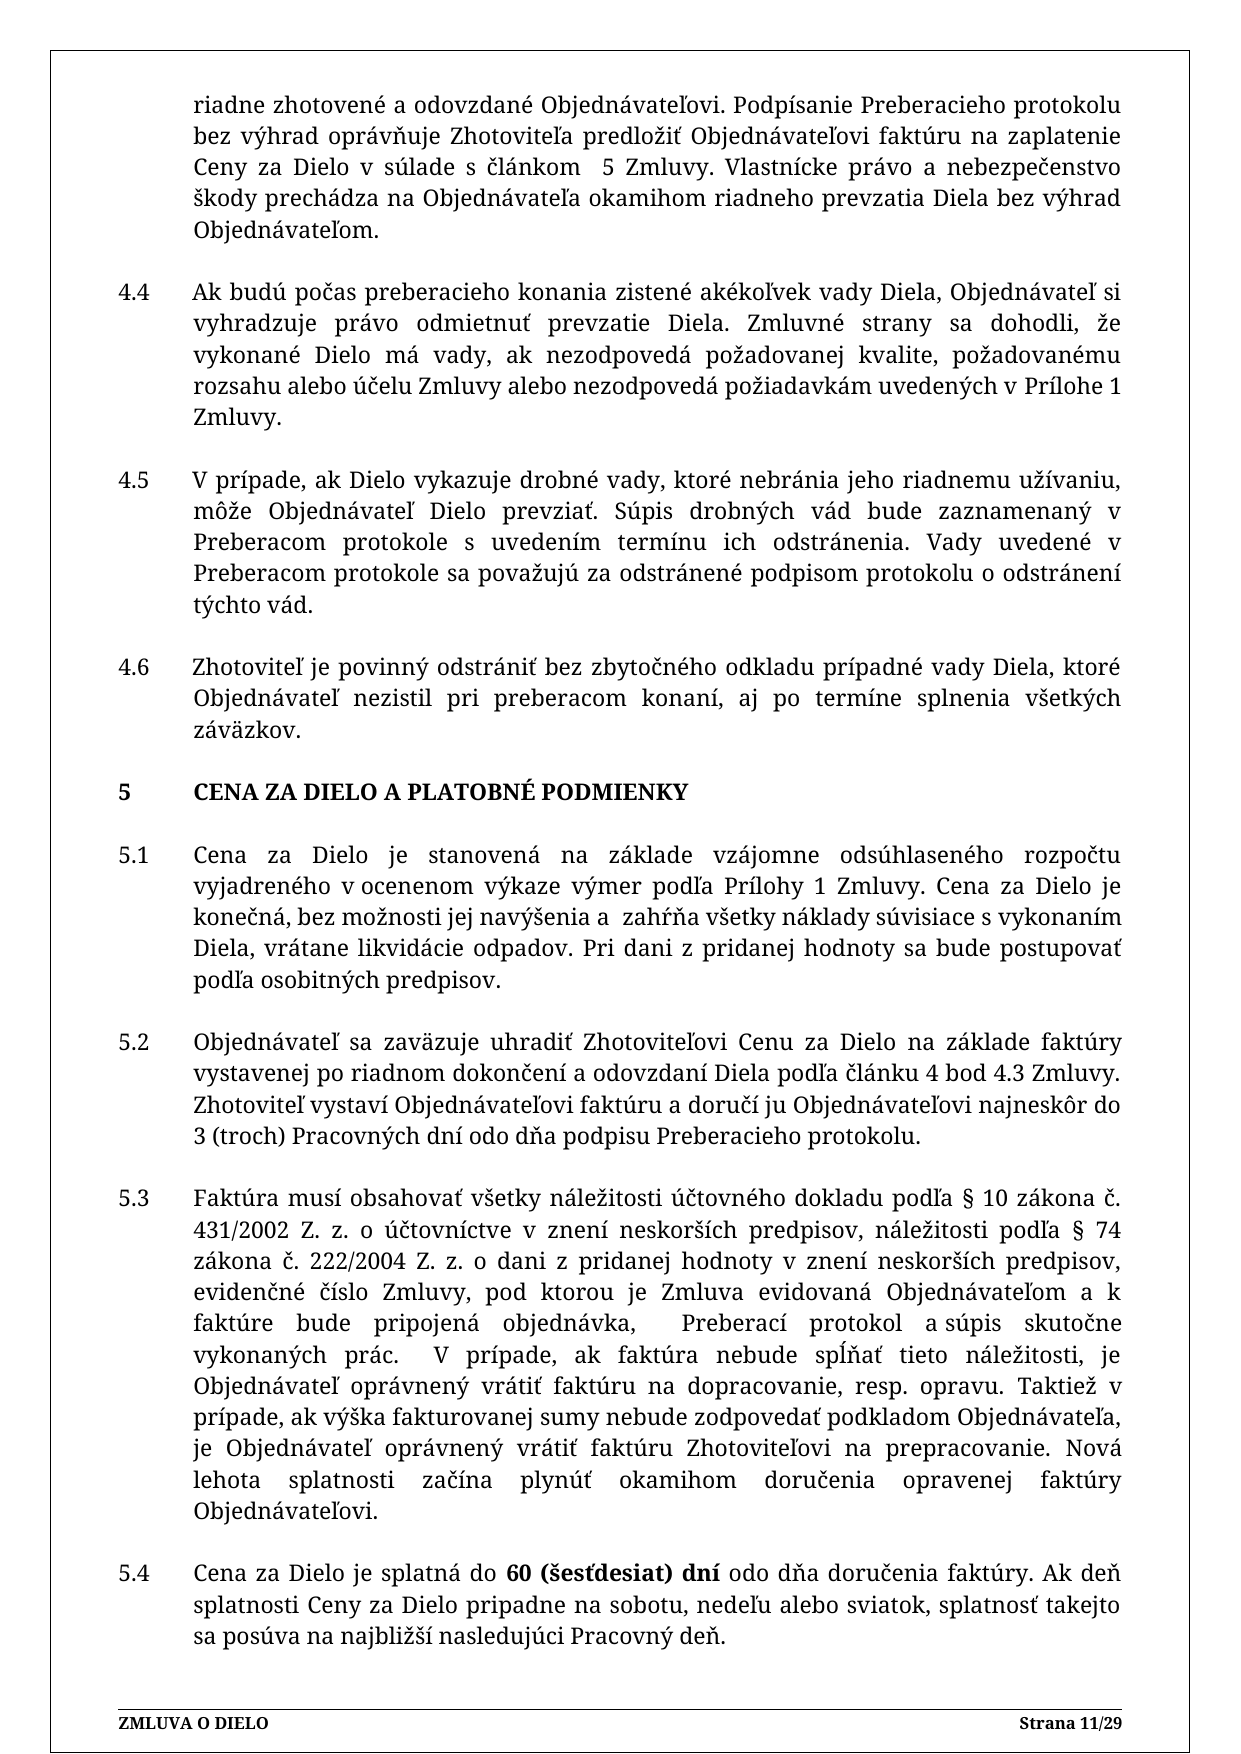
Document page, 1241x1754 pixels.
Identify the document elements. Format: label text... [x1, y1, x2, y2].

list Ak budú počas preberacieho konania zistené akékoľvek vady Diela, Objednávateľ si vyhradzuje právo odmietnuť prevzatie Diela. Zmluvné strany sa dohodli, že vykonané Dielo má vady, ak nezodpovedá požadovanej kvalite, požadovanému rozsahu alebo účelu Zmluvy alebo nezodpovedá požiadavkám uvedených v Prílohe 1 Zmluvy. [118, 276, 1122, 432]
list V prípade, ak Dielo vykazuje drobné vady, ktoré nebránia jeho riadnemu užívaniu, môže Objednávateľ Dielo prevziať. Súpis drobných vád bude zaznamenaný v Preberacom protokole s uvedením termínu ich odstránenia. Vady uvedené v Preberacom protokole sa považujú za odstránené podpisom protokolu o odstránení týchto vád. [118, 464, 1122, 620]
list CENA ZA DIELO A PLATOBNÉ PODMIENKY [103, 776, 1122, 807]
list Zhotoviteľ je povinný odstrániť bez zbytočného odkladu prípadné vady Diela, ktoré Objednávateľ nezistil pri preberacom konaní, aj po termíne splnenia všetkých záväzkov. [118, 651, 1122, 745]
list Cena za Dielo je stanovená na základe vzájomne odsúhlaseného rozpočtu vyjadreného v ocenenom výkaze výmer podľa Prílohy 1 Zmluvy. Cena za Dielo je konečná, bez možnosti jej navýšenia a zahŕňa všetky náklady súvisiace s vykonaním Diela, vrátane likvidácie odpadov. Pri dani z pridanej hodnoty sa bude postupovať podľa osobitných predpisov. [118, 839, 1122, 995]
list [118, 89, 1122, 245]
list Cena za Dielo je splatná do 60 (šesťdesiat) dní odo dňa doručenia faktúry. Ak deň splatnosti Ceny za Dielo pripadne na sobotu, nedeľu alebo sviatok, splatnosť takejto sa posúva na najbližší nasledujúci Pracovný deň. [118, 1557, 1122, 1651]
list Objednávateľ sa zaväzuje uhradiť Zhotoviteľovi Cenu za Dielo na základe faktúry vystavenej po riadnom dokončení a odovzdaní Diela podľa článku 4 bod 4.3 Zmluvy. Zhotoviteľ vystaví Objednávateľovi faktúru a doručí ju Objednávateľovi najneskôr do 3 (troch) Pracovných dní odo dňa podpisu Preberacieho protokolu. [118, 1026, 1122, 1151]
list Faktúra musí obsahovať všetky náležitosti účtovného dokladu podľa § 10 zákona č. 431/2002 Z. z. o účtovníctve v znení neskorších predpisov, náležitosti podľa § 74 zákona č. 222/2004 Z. z. o dani z pridanej hodnoty v znení neskorších predpisov, evidenčné číslo Zmluvy, pod ktorou je Zmluva evidovaná Objednávateľom a k faktúre bude pripojená objednávka, Preberací protokol a súpis skutočne vykonaných prác. V prípade, ak faktúra nebude spĺňať tieto náležitosti, je Objednávateľ oprávnený vrátiť faktúru na dopracovanie, resp. opravu. Taktiež v prípade, ak výška fakturovanej sumy nebude zodpovedať podkladom Objednávateľa, je Objednávateľ oprávnený vrátiť faktúru Zhotoviteľovi na prepracovanie. Nová lehota splatnosti začína plynúť okamihom doručenia opravenej faktúry Objednávateľovi. [118, 1182, 1122, 1526]
